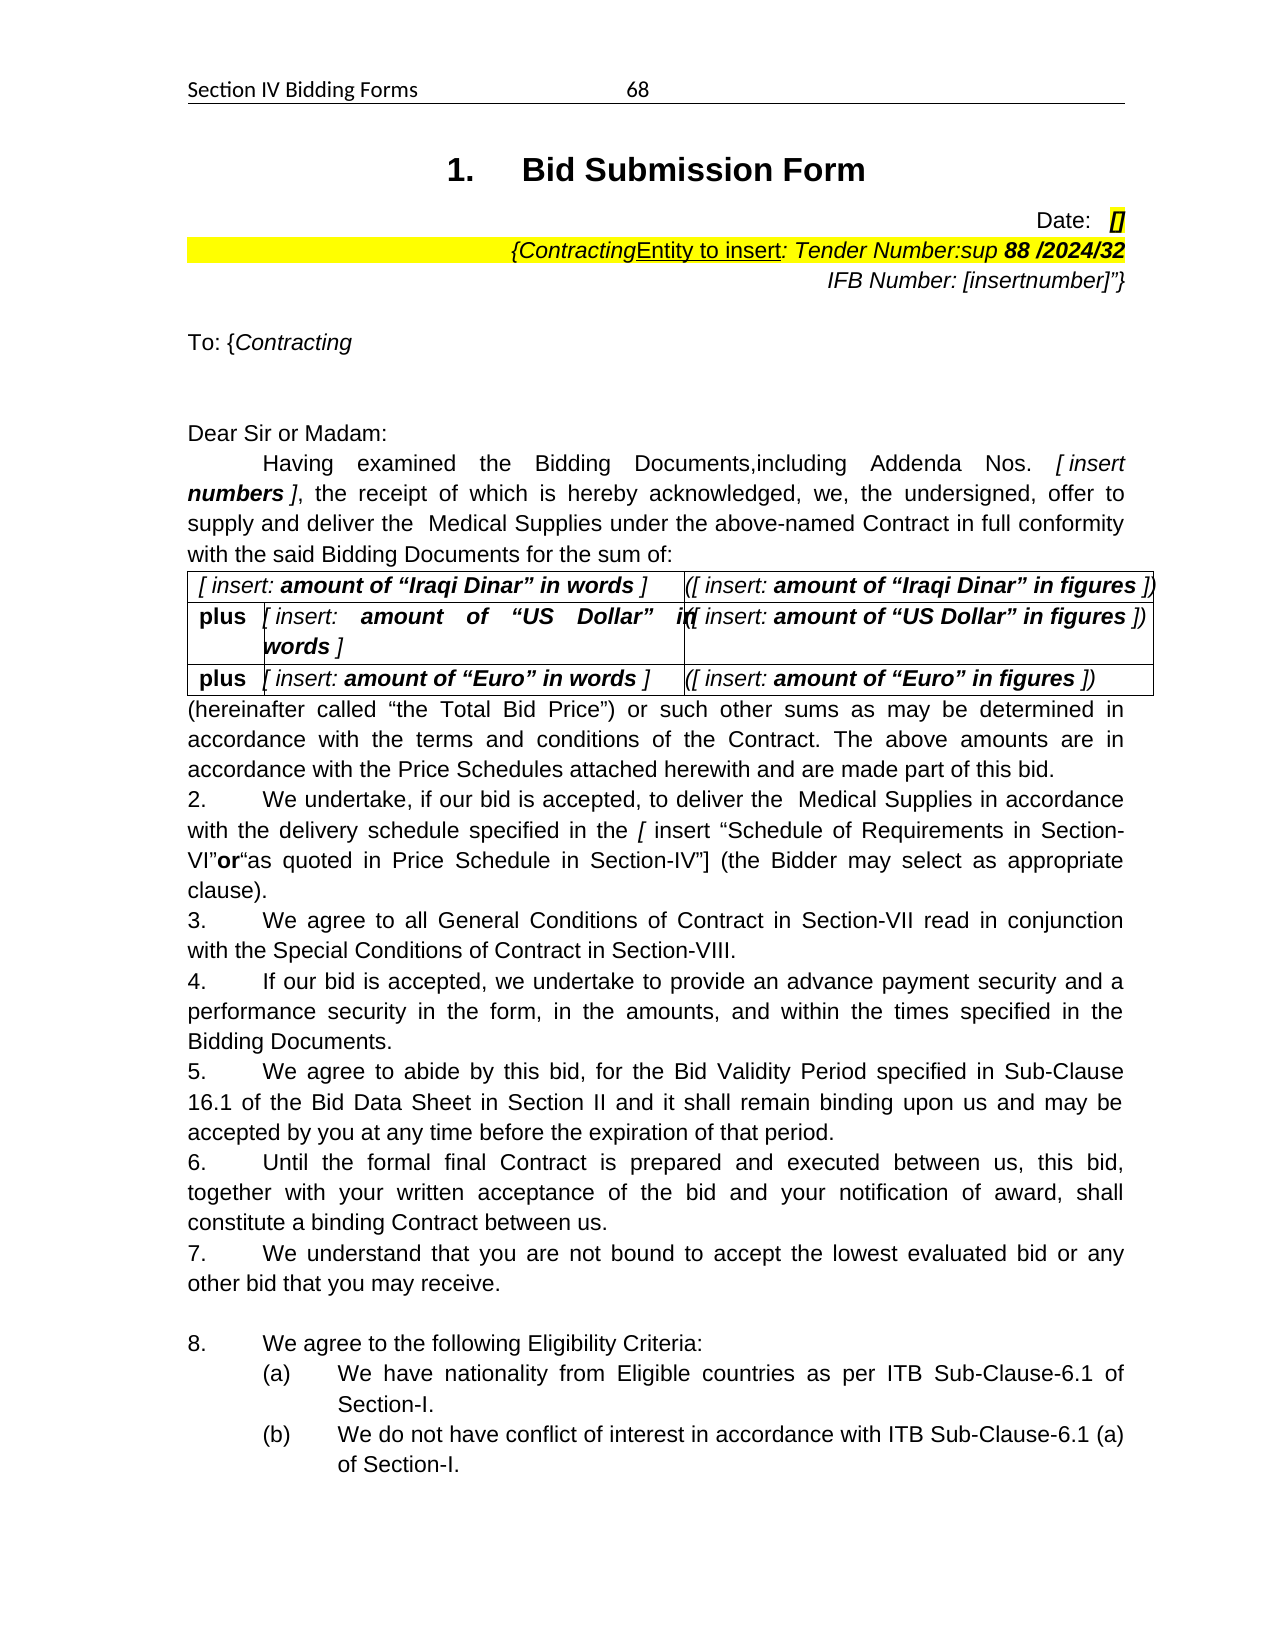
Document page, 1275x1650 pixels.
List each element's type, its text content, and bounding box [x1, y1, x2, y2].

text Date: [] [187, 207, 1110, 233]
table_cell plus [188, 603, 264, 663]
text (b) We do not have conflict of interest in accordance with ITB Sub-Clause-6.1 (a) of Section-I. [262, 1421, 1125, 1477]
text Having examined the Bidding Documents,including Addenda Nos. [ insert numbers ], the receipt of which is hereby acknowledged, we, the undersigned, offer to supply and deliver the Medical Supplies under the above-named Contract in full conformity with the said Bidding Documents for the sum of: [187, 450, 1125, 567]
text 7. We understand that you are not bound to accept the lowest evaluated bid or any other bid that you may receive. [187, 1239, 1125, 1296]
text Dear Sir or Madam: [187, 420, 1125, 446]
text {ContractingEntity to insert: Tender Number:sup 88 /2024/32 [187, 237, 1125, 263]
text 6. Until the formal final Contract is prepared and executed between us, this bid, together with your written acceptance of the bid and your notification of award, shall constitute a binding Contract between us. [187, 1149, 1125, 1236]
text 3. We agree to all General Conditions of Contract in Section-VII read in conjunction with the Special Conditions of Contract in Section-VIII. [187, 907, 1125, 964]
table_header ([ insert: amount of “Iraqi Dinar” in figures ]) [685, 572, 1153, 602]
text 4. If our bid is accepted, we undertake to provide an advance payment security and a performance security in the form, in the amounts, and within the times specified in the Bidding Documents. [187, 968, 1125, 1054]
text 8. We agree to the following Eligibility Criteria: [187, 1330, 1125, 1357]
text (a) We have nationality from Eligible countries as per ITB Sub-Clause-6.1 of Section-I. [262, 1360, 1125, 1417]
table_cell ([ insert: amount of “Euro” in figures ]) [685, 665, 1153, 695]
table_cell ([ insert: amount of “US Dollar” in figures ]) [685, 603, 1153, 663]
text 5. We agree to abide by this bid, for the Bid Validity Period specified in Sub-Clause 16.1 of the Bid Data Sheet in Section II and it shall remain binding upon us and may be accepted by you at any time before the expiration of that period. [187, 1058, 1125, 1145]
table_cell [ insert: amount of “US Dollar” in words ] [265, 603, 684, 663]
table_cell [ insert: amount of “Euro” in words ] [265, 665, 684, 695]
table_header [ insert: amount of “Iraqi Dinar” in words ] [188, 572, 684, 602]
text 1. Bid Submission Form [187, 150, 1125, 188]
text 2. We undertake, if our bid is accepted, to deliver the Medical Supplies in accordance with the delivery schedule specified in the [ insert “Schedule of Requirements in Section-VI”or“as quoted in Price Schedule in Section-IV”] (the Bidder may select as appropriate clause). [187, 786, 1125, 903]
text (hereinafter called “the Total Bid Price”) or such other sums as may be determined in accordance with the terms and conditions of the Contract. The above amounts are in accordance with the Price Schedules attached herewith and are made part of this bid. [187, 696, 1125, 783]
text To: {Contracting [187, 329, 1125, 356]
text IFB Number: [insertnumber]”} [187, 267, 1125, 293]
table_cell plus [188, 665, 264, 695]
